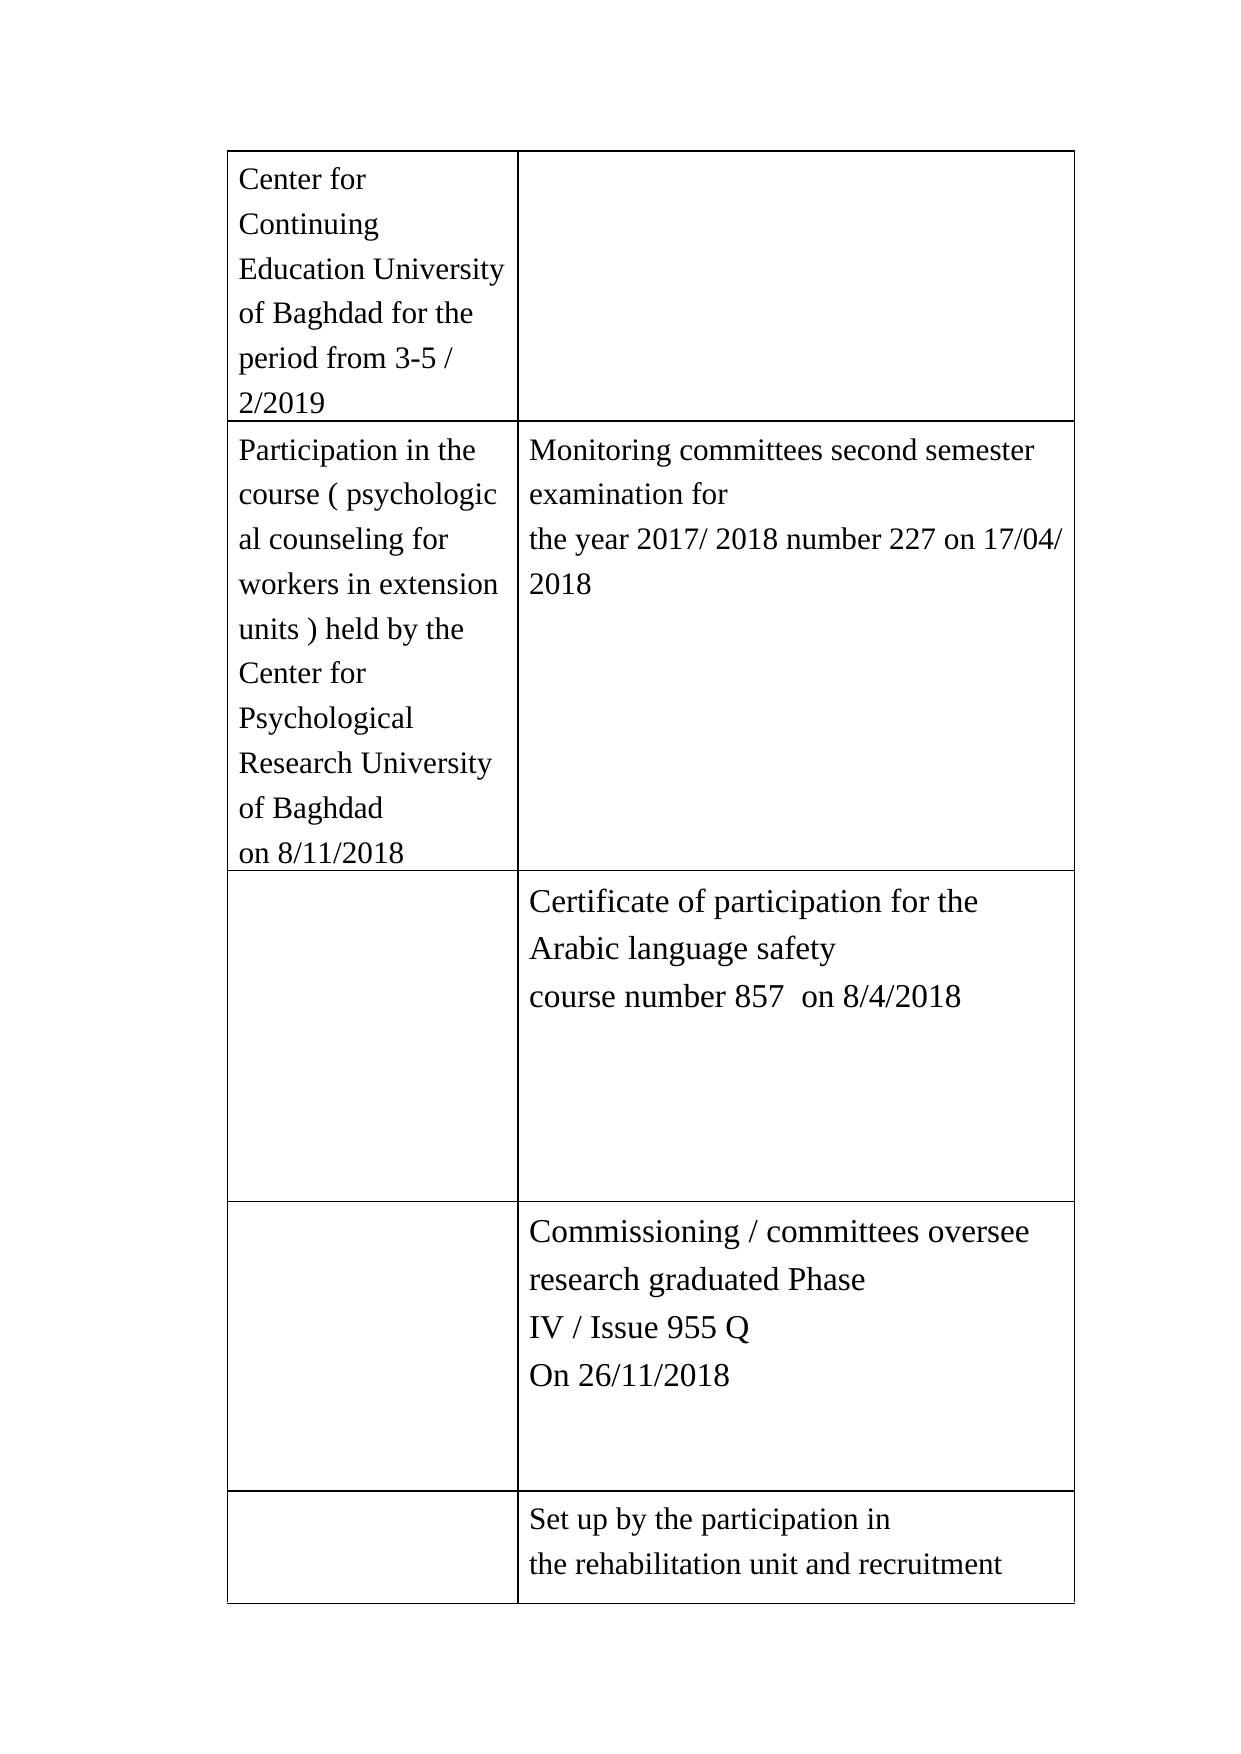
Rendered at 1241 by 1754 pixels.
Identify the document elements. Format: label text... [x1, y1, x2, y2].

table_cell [228, 152, 517, 420]
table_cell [519, 152, 1074, 420]
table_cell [519, 1492, 1074, 1602]
table_cell Certificate of participation for the Arabic language safety course number 857 on 8/4/2018 [519, 871, 1074, 1201]
table_cell Participation in the course ( psychological counseling for workers in extension units ) held by the Center for Psychological Research University of Baghdad on 8/11/2018 [228, 422, 517, 870]
table_cell Commissioning / committees oversee research graduated Phase IV / Issue 955 Q On 26/11/2018 [519, 1202, 1074, 1490]
table_cell [228, 1202, 517, 1490]
table_cell [228, 1492, 517, 1602]
table_cell Monitoring committees second semester examination for the year 2017/ 2018 number 227 on 17/04/2018 [519, 422, 1074, 870]
table_cell [228, 871, 517, 1201]
